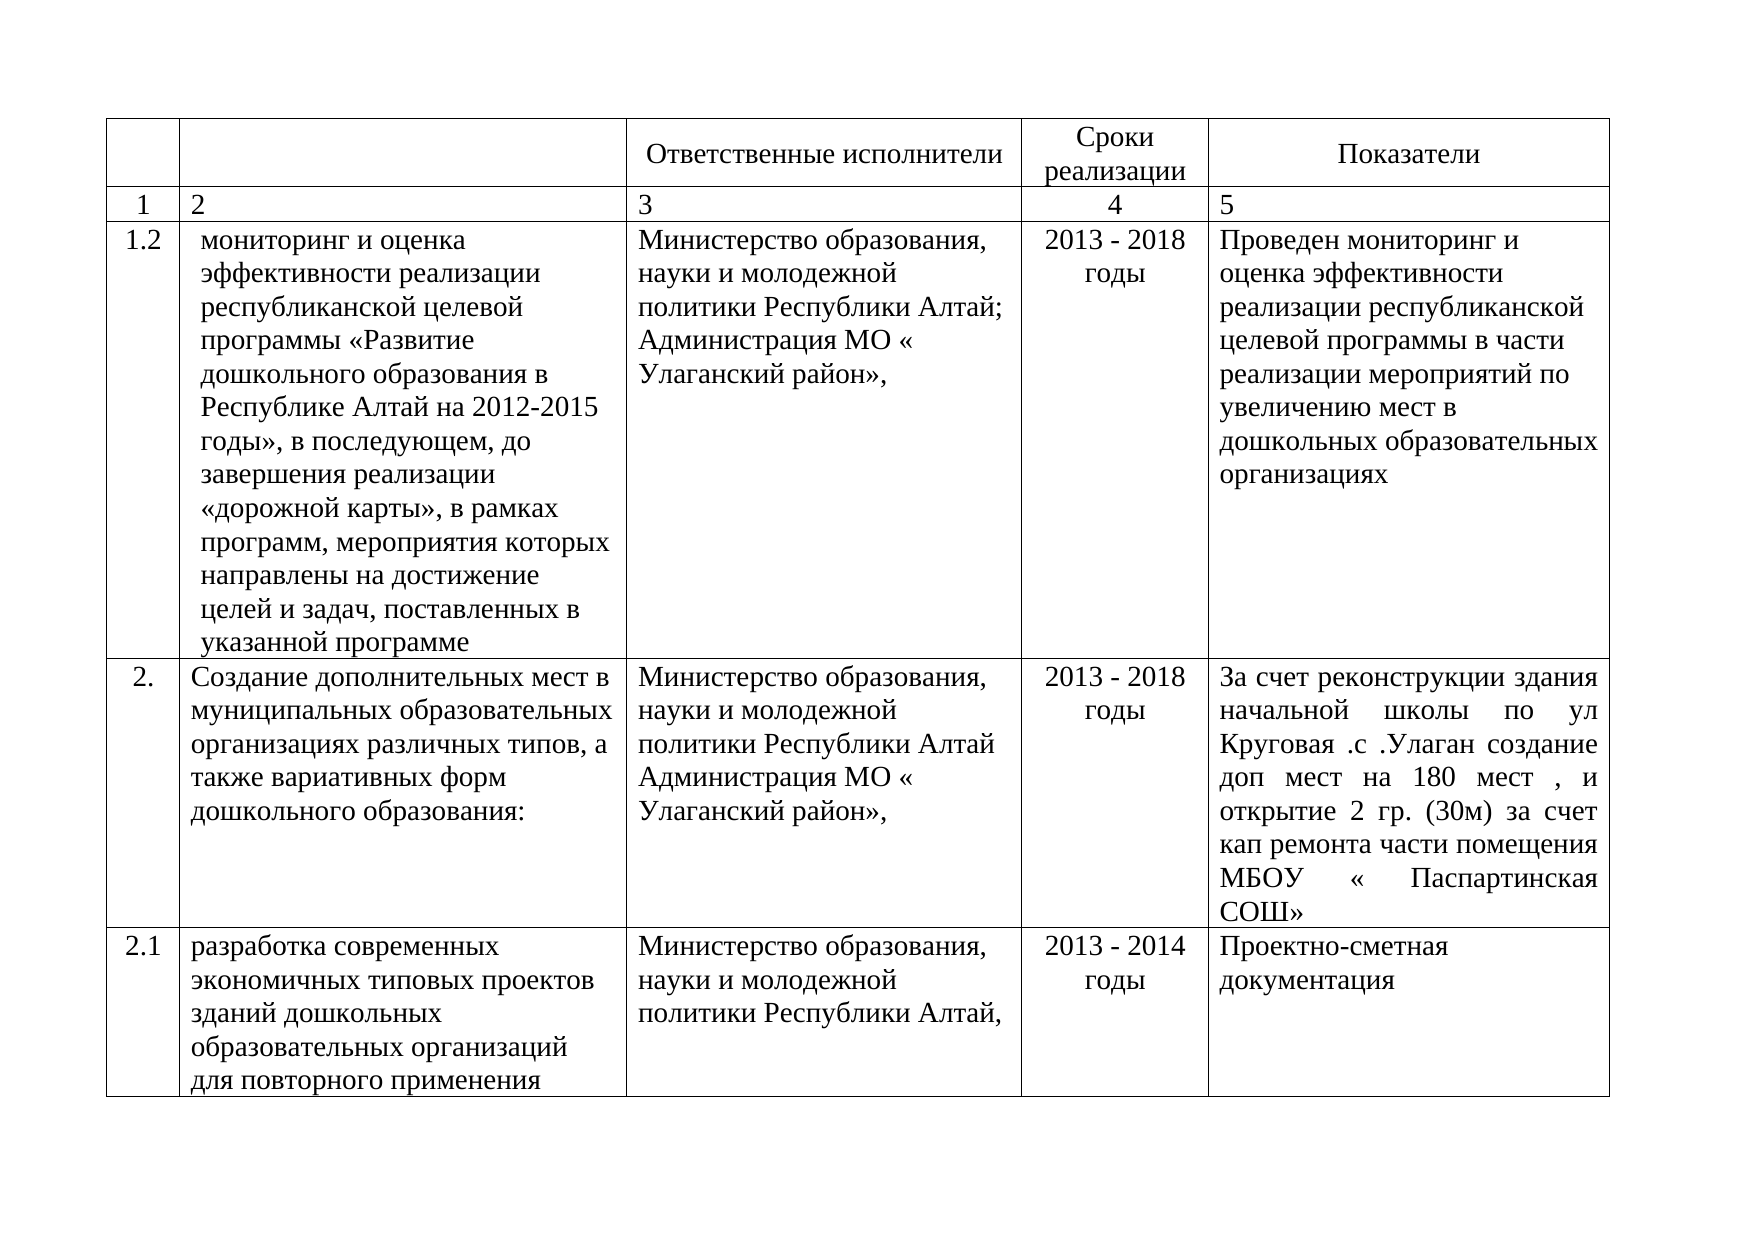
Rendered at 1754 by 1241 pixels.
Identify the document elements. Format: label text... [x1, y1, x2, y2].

table_cell 2 [180, 187, 626, 221]
table_cell 2. [107, 659, 179, 927]
table_cell 2013 - 2018 годы [1022, 222, 1208, 658]
table_header Сроки реализации [1022, 119, 1208, 186]
table_cell мониторинг и оценка эффективности реализации республиканской целевой программы «Развитие дошкольного образования в Республике Алтай на 2012-2015 годы», в последующем, до завершения реализации «дорожной карты», в рамках программ, мероприятия которых направлены на достижение целей и задач, поставленных в указанной программе [180, 222, 626, 658]
table_cell разработка современных экономичных типовых проектов зданий дошкольных образовательных организаций для повторного применения [180, 928, 626, 1096]
table_header Показатели [1209, 119, 1609, 186]
table_cell За счет реконструкции здания начальной школы по ул Круговая .с .Улаган создание доп мест на 180 мест , и открытие 2 гр. (30м) за счет кап ремонта части помещения МБОУ « Паспартинская СОШ» [1209, 659, 1609, 927]
table_cell Проведен мониторинг и оценка эффективности реализации республиканской целевой программы в части реализации мероприятий по увеличению мест в дошкольных образовательных организациях [1209, 222, 1609, 658]
table_cell 4 [1022, 187, 1208, 221]
table_header Ответственные исполнители [627, 119, 1021, 186]
table_cell 5 [1209, 187, 1609, 221]
table_cell Министерство образования, науки и молодежной политики Республики Алтай; Администрация МО « Улаганский район», [627, 222, 1021, 658]
table_cell 2013 - 2014 годы [1022, 928, 1208, 1096]
table_cell 1 [107, 187, 179, 221]
table_cell 3 [627, 187, 1021, 221]
table_header [107, 119, 179, 186]
table_cell 2013 - 2018 годы [1022, 659, 1208, 927]
table_cell Создание дополнительных мест в муниципальных образовательных организациях различных типов, а также вариативных форм дошкольного образования: [180, 659, 626, 927]
table_cell 2.1 [107, 928, 179, 1096]
table_cell Министерство образования, науки и молодежной политики Республики Алтай, [627, 928, 1021, 1096]
table_header [180, 119, 626, 186]
table_cell Проектно-сметная документация [1209, 928, 1609, 1096]
table_cell Министерство образования, науки и молодежной политики Республики Алтай Администрация МО « Улаганский район», [627, 659, 1021, 927]
table_cell 1.2 [107, 222, 179, 658]
